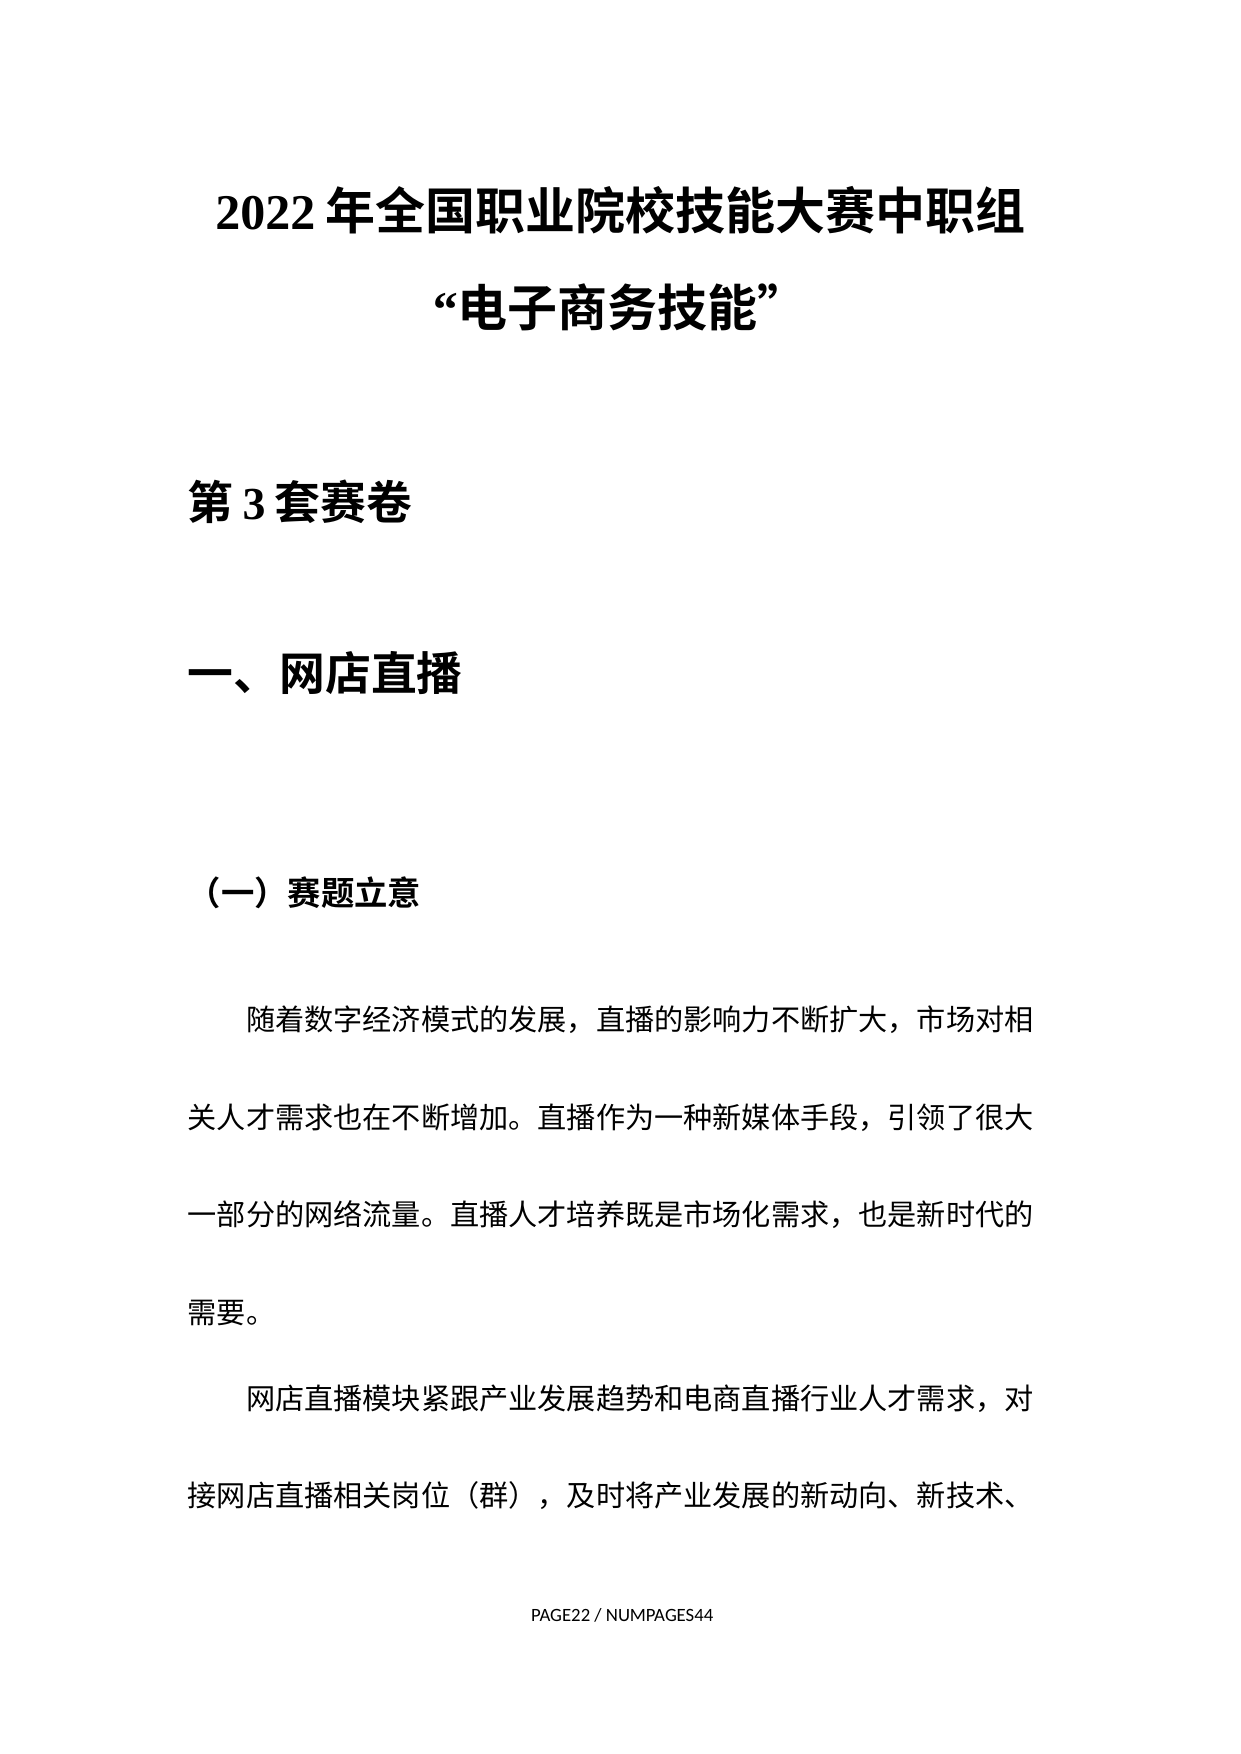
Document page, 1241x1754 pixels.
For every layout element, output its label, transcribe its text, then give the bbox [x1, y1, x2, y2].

text 随着数字经济模式的发展，直播的影响力不断扩大，市场对相关人才需求也在不断增加。直播作为一种新媒体手段，引领了很大一部分的网络流量。直播人才培养既是市场化需求，也是新时代的需要。 [187, 985, 1053, 1343]
text 第3套赛卷 [187, 451, 1053, 548]
text 2022年全国职业院校技能大赛中职组 [187, 158, 1053, 256]
subtitle 一、网店直播 [187, 621, 1053, 719]
subtitle （一）赛题立意 [187, 859, 1053, 924]
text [187, 1364, 1053, 1527]
text “电子商务技能” [187, 256, 1053, 353]
